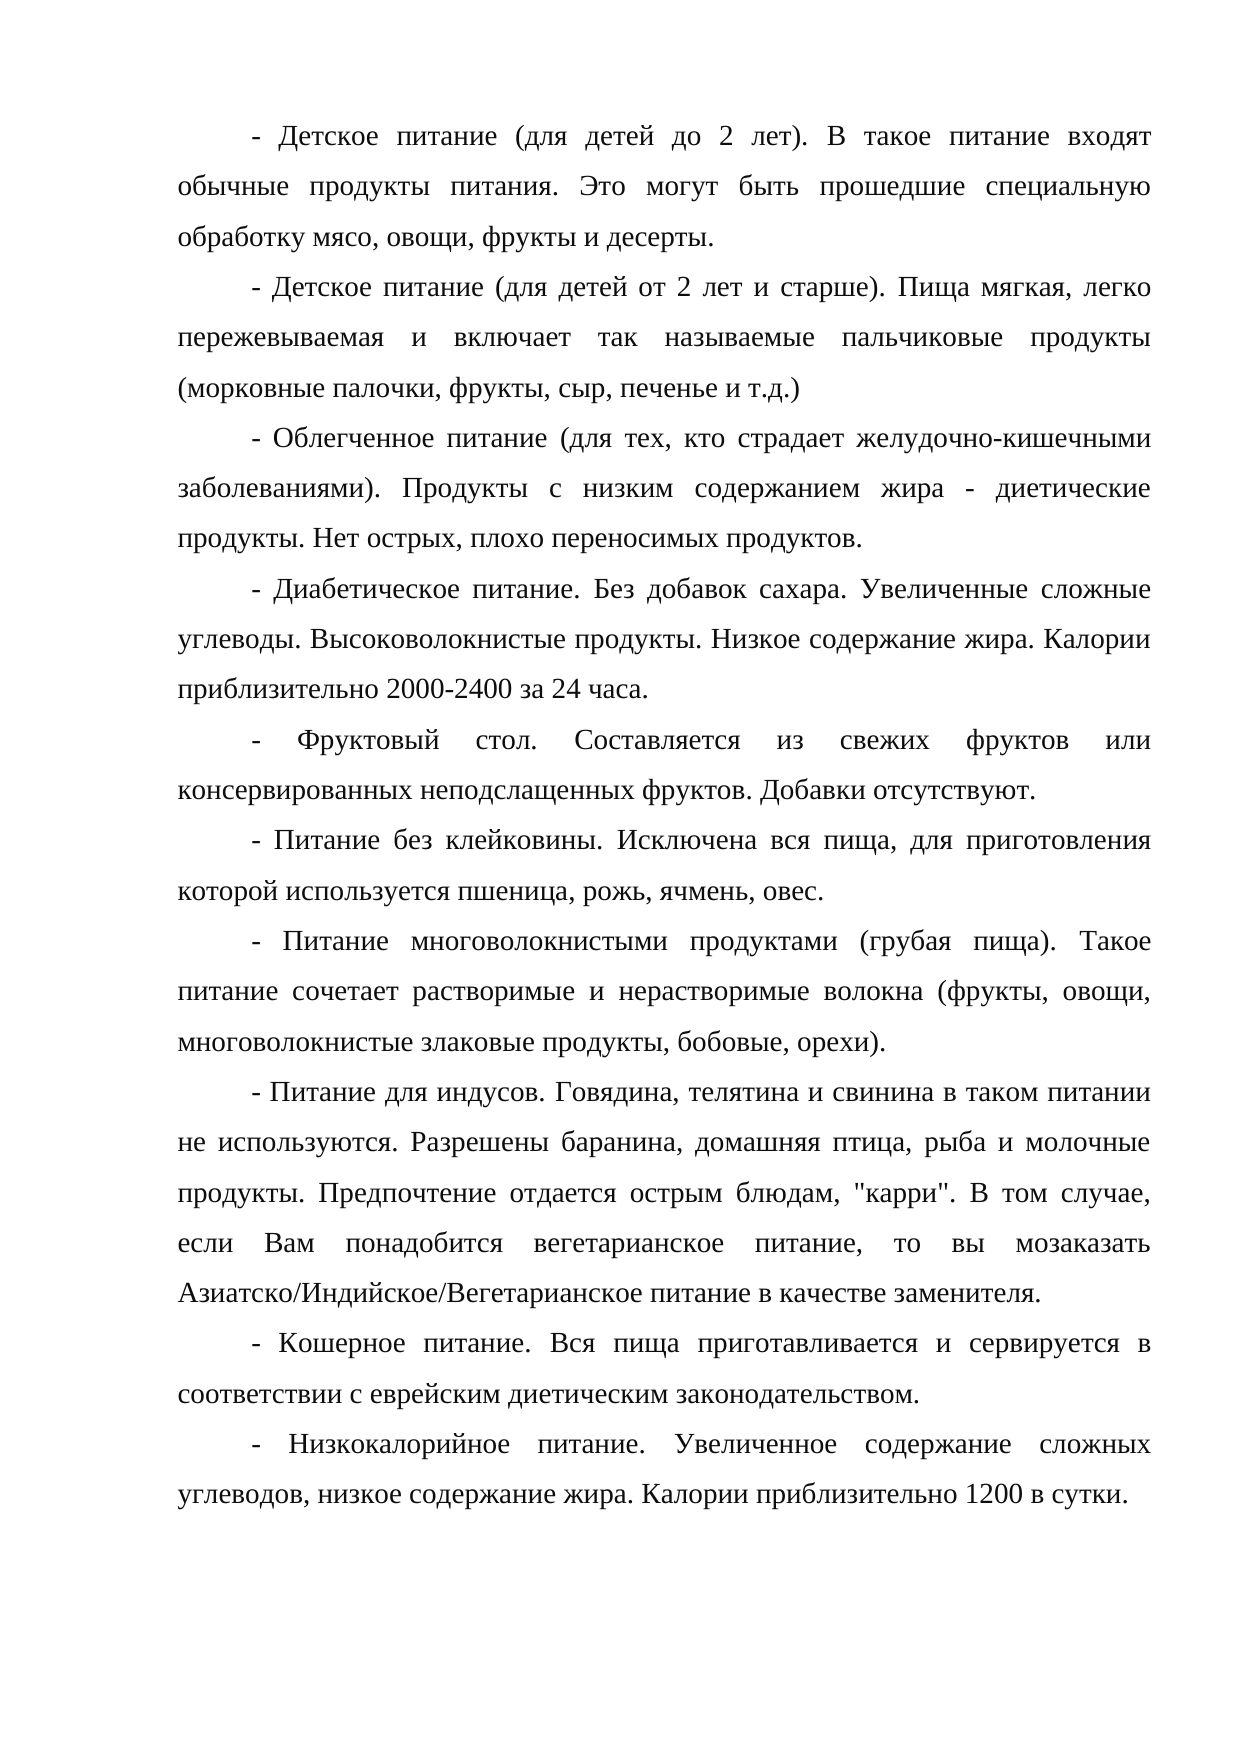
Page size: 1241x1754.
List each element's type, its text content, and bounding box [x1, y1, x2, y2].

text - Питание для индусов. Говядина, телятина и свинина в таком питании не используются. Разрешены баранина, домашняя птица, рыба и молочные продукты. Предпочтение отдается острым блюдам, "карри". В том случае, если Вам понадобится вегетарианское питание, то вы мозаказать Азиатско/Индийское/Вегетарианское питание в качестве заменителя. [177, 1074, 1152, 1309]
text - Питание многоволокнистыми продуктами (грубая пища). Такое питание сочетает растворимые и нерастворимые волокна (фрукты, овощи, многоволокнистые злаковые продукты, бобовые, орехи). [177, 923, 1152, 1057]
text - Облегченное питание (для тех, кто страдает желудочно-кишечными заболеваниями). Продукты с низким содержанием жира - диетические продукты. Нет острых, плохо переносимых продуктов. [177, 420, 1152, 554]
text - Фруктовый стол. Составляется из свежих фруктов или консервированных неподслащенных фруктов. Добавки отсутствуют. [177, 722, 1152, 806]
text - Низкокалорийное питание. Увеличенное содержание сложных углеводов, низкое содержание жира. Калории приблизительно 1200 в сутки. [177, 1426, 1152, 1510]
text - Диабетическое питание. Без добавок сахара. Увеличенные сложные углеводы. Высоковолокнистые продукты. Низкое содержание жира. Калории приблизительно 2000-2400 за 24 часа. [177, 571, 1152, 705]
text - Детское питание (для детей до 2 лет). В такое питание входят обычные продукты питания. Это могут быть прошедшие специальную обработку мясо, овощи, фрукты и десерты. [177, 118, 1152, 252]
text - Кошерное питание. Вся пища приготавливается и сервируется в соответствии с еврейским диетическим законодательством. [177, 1326, 1152, 1409]
text - Детское питание (для детей от 2 лет и старше). Пища мягкая, легко пережевываемая и включает так называемые пальчиковые продукты (морковные палочки, фрукты, сыр, печенье и т.д.) [177, 269, 1152, 403]
text - Питание без клейковины. Исключена вся пища, для приготовления которой используется пшеница, рожь, ячмень, овес. [177, 822, 1152, 906]
